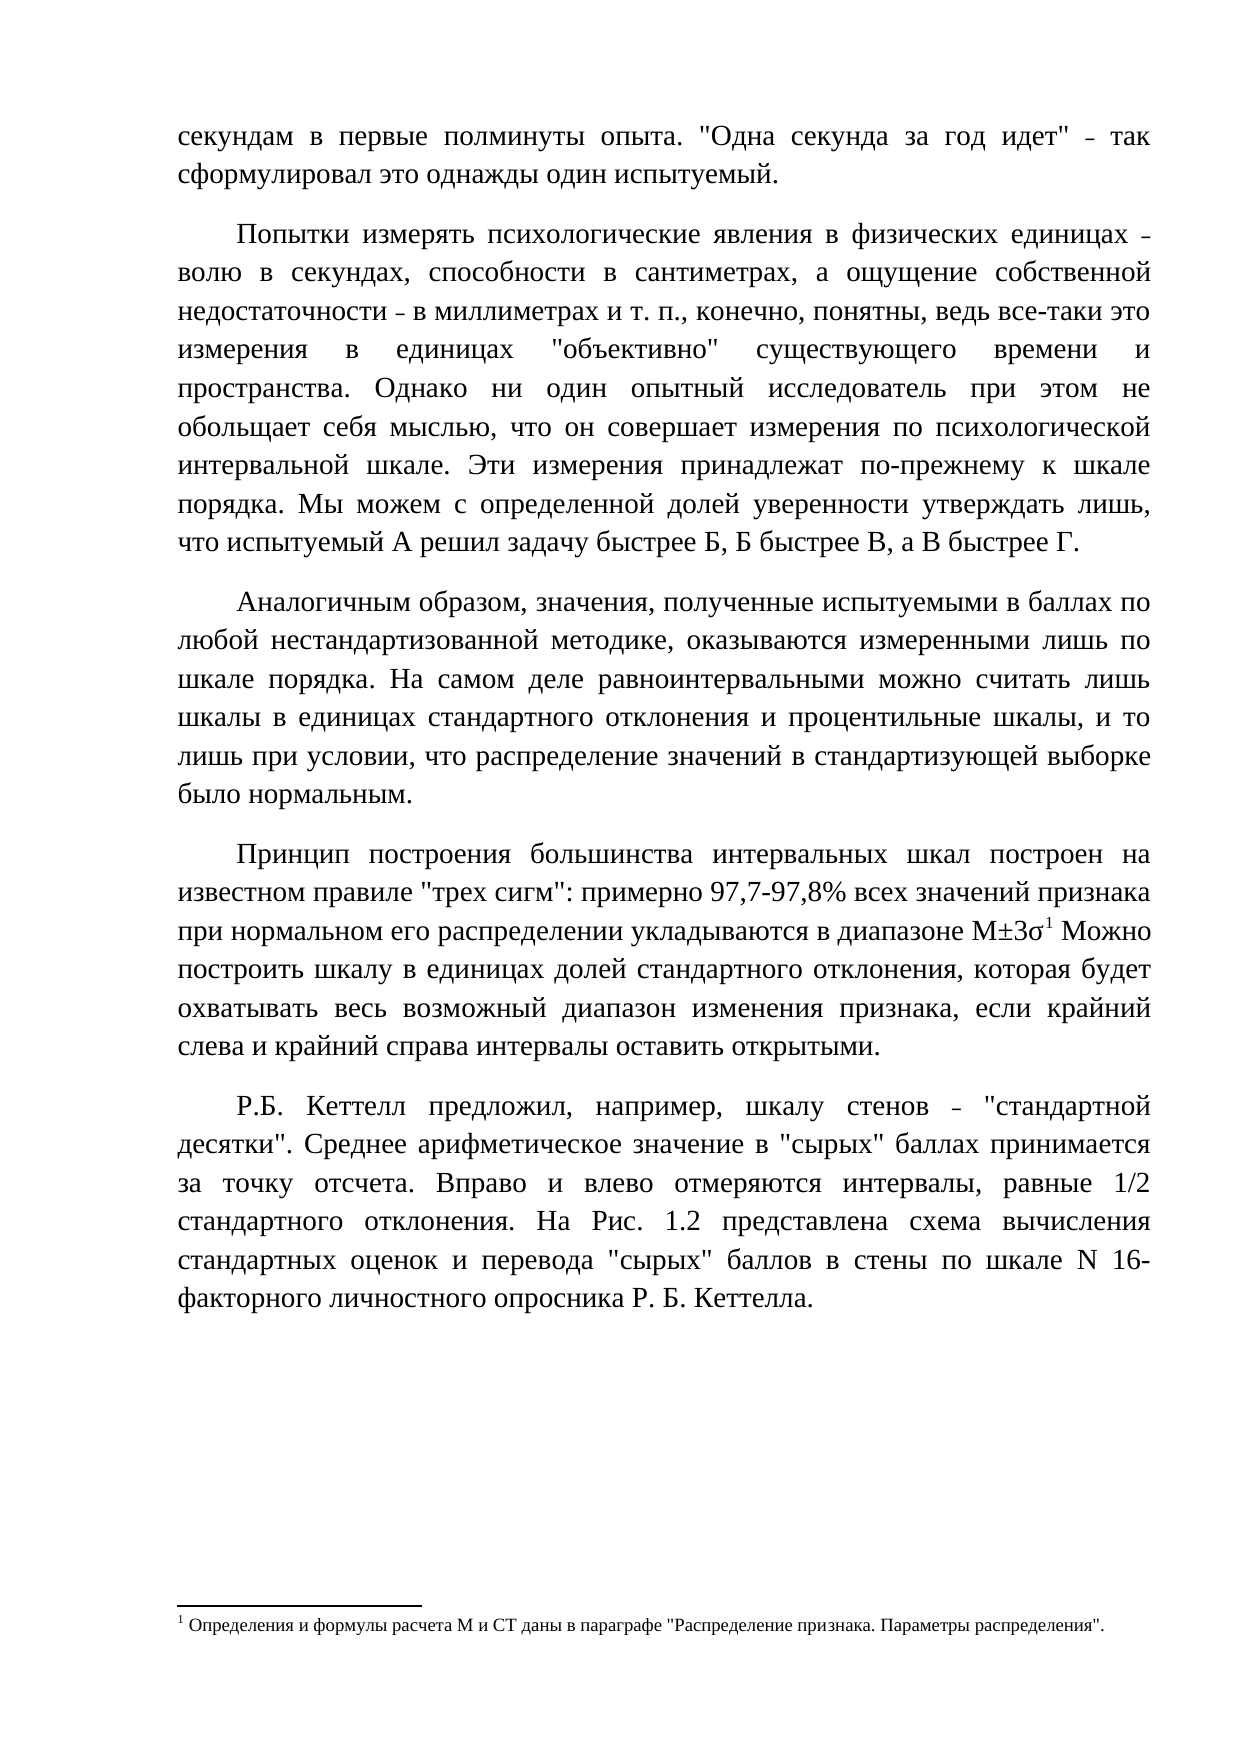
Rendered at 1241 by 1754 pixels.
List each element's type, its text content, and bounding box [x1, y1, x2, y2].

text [177, 118, 1152, 190]
text Р.Б. Кеттелл предложил, например, шкалу стенов ˗ "стандартной десятки". Среднее арифметическое значение в "сырых" баллах принимается за точку отсчета. Вправо и влево отмеряются интервалы, равные 1/2 стандартного отклонения. На Рис. 1.2 представлена схема вычисления стандартных оценок и перевода "сырых" баллов в стены по шкале N 16-факторного личностного опросника Р. Б. Кеттелла. [177, 1088, 1152, 1314]
text Аналогичным образом, значения, полученные испытуемыми в баллах по любой нестандартизованной методике, оказываются измеренными лишь по шкале порядка. На самом деле равноинтервальными можно считать лишь шкалы в единицах стандартного отклонения и процентильные шкалы, и то лишь при условии, что распределение значений в стандартизующей выборке было нормальным. [177, 584, 1152, 810]
text Попытки измерять психологические явления в физических единицах ˗ волю в секундах, способности в сантиметрах, а ощущение собственной недостаточности ˗ в миллиметрах и т. п., конечно, понятны, ведь все-таки это измерения в единицах "объективно" существующего времени и пространства. Однако ни один опытный исследователь при этом не обольщает себя мыслью, что он совершает измерения по психологической интервальной шкале. Эти измерения принадлежат по-прежнему к шкале порядка. Мы можем с определенной долей уверенности утверждать лишь, что испытуемый А решил задачу быстрее Б, Б быстрее В, а В быстрее Г. [177, 216, 1152, 558]
text Принцип построения большинства интервальных шкал построен на известном правиле "трех сигм": примерно 97,7-97,8% всех значений признака при нормальном его распределении укладываются в диапазоне М±3σ Можно построить шкалу в единицах долей стандартного отклонения, которая будет охватывать весь возможный диапазон изменения признака, если крайний слева и крайний справа интервалы оставить открытыми. [177, 836, 1152, 1062]
